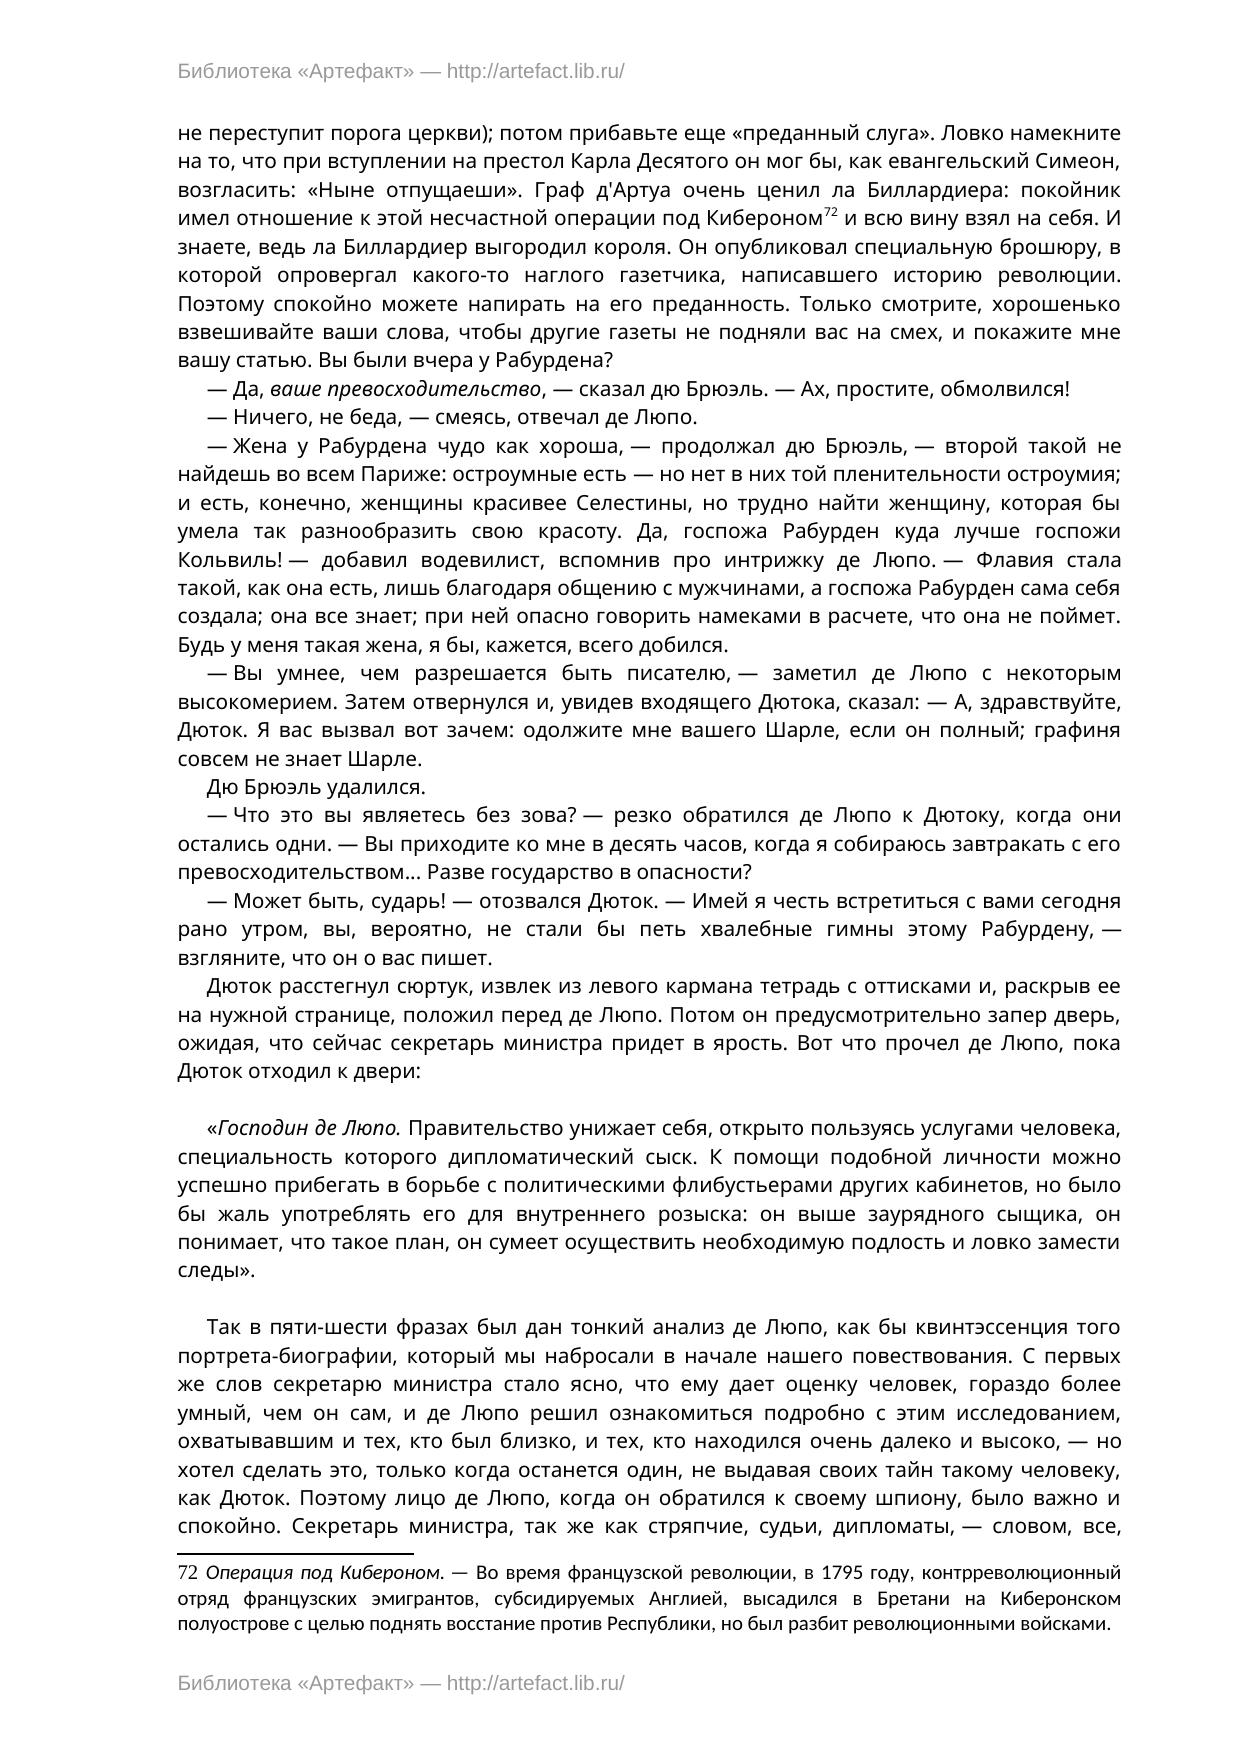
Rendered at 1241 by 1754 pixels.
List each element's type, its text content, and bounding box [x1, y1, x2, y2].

text — Может быть, сударь! — отозвался Дюток. — Имей я честь встретиться с вами сегодня рано утром, вы, вероятно, не стали бы петь хвалебные гимны этому Рабурдену, — взгляните, что он о вас пишет. [177, 886, 1122, 971]
text — Да, ваше превосходительство, — сказал дю Брюэль. — Ах, простите, обмолвился! [177, 374, 1122, 402]
text «Господин де Люпо. Правительство унижает себя, открыто пользуясь услугами человека, специальность которого дипломатический сыск. К помощи подобной личности можно успешно прибегать в борьбе с политическими флибустьерами других кабинетов, но было бы жаль употреблять его для внутреннего розыска: он выше заурядного сыщика, он понимает, что такое план, он сумеет осуществить необходимую подлость и ловко замести следы». [177, 1113, 1122, 1284]
text — Ничего, не беда, — смеясь, отвечал де Люпо. [177, 402, 1122, 431]
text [177, 1312, 1122, 1540]
text — Жена у Рабурдена чудо как хороша, — продолжал дю Брюэль, — второй такой не найдешь во всем Париже: остроумные есть — но нет в них той пленительности остроумия; и есть, конечно, женщины красивее Селестины, но трудно найти женщину, которая бы умела так разнообразить свою красоту. Да, госпожа Рабурден куда лучше госпожи Кольвиль! — добавил водевилист, вспомнив про интрижку де Люпо. — Флавия стала такой, как она есть, лишь благодаря общению с мужчинами, а госпожа Рабурден сама себя создала; она все знает; при ней опасно говорить намеками в расчете, что она не поймет. Будь у меня такая жена, я бы, кажется, всего добился. [177, 431, 1122, 658]
text — Вы умнее, чем разрешается быть писателю, — заметил де Люпо с некоторым высокомерием. Затем отвернулся и, увидев входящего Дютока, сказал: — А, здравствуйте, Дюток. Я вас вызвал вот зачем: одолжите мне вашего Шарле, если он полный; графиня совсем не знает Шарле. [177, 658, 1122, 772]
text Дю Брюэль удалился. [177, 772, 1122, 801]
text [177, 118, 1122, 374]
text — Что это вы являетесь без зова? — резко обратился де Люпо к Дютоку, когда они остались одни. — Вы приходите ко мне в десять часов, когда я собираюсь завтракать с его превосходительством... Разве государство в опасности? [177, 801, 1122, 886]
text Дюток расстегнул сюртук, извлек из левого кармана тетрадь с оттисками и, раскрыв ее на нужной странице, положил перед де Люпо. Потом он предусмотрительно запер дверь, ожидая, что сейчас секретарь министра придет в ярость. Вот что прочел де Люпо, пока Дюток отходил к двери: [177, 971, 1122, 1085]
